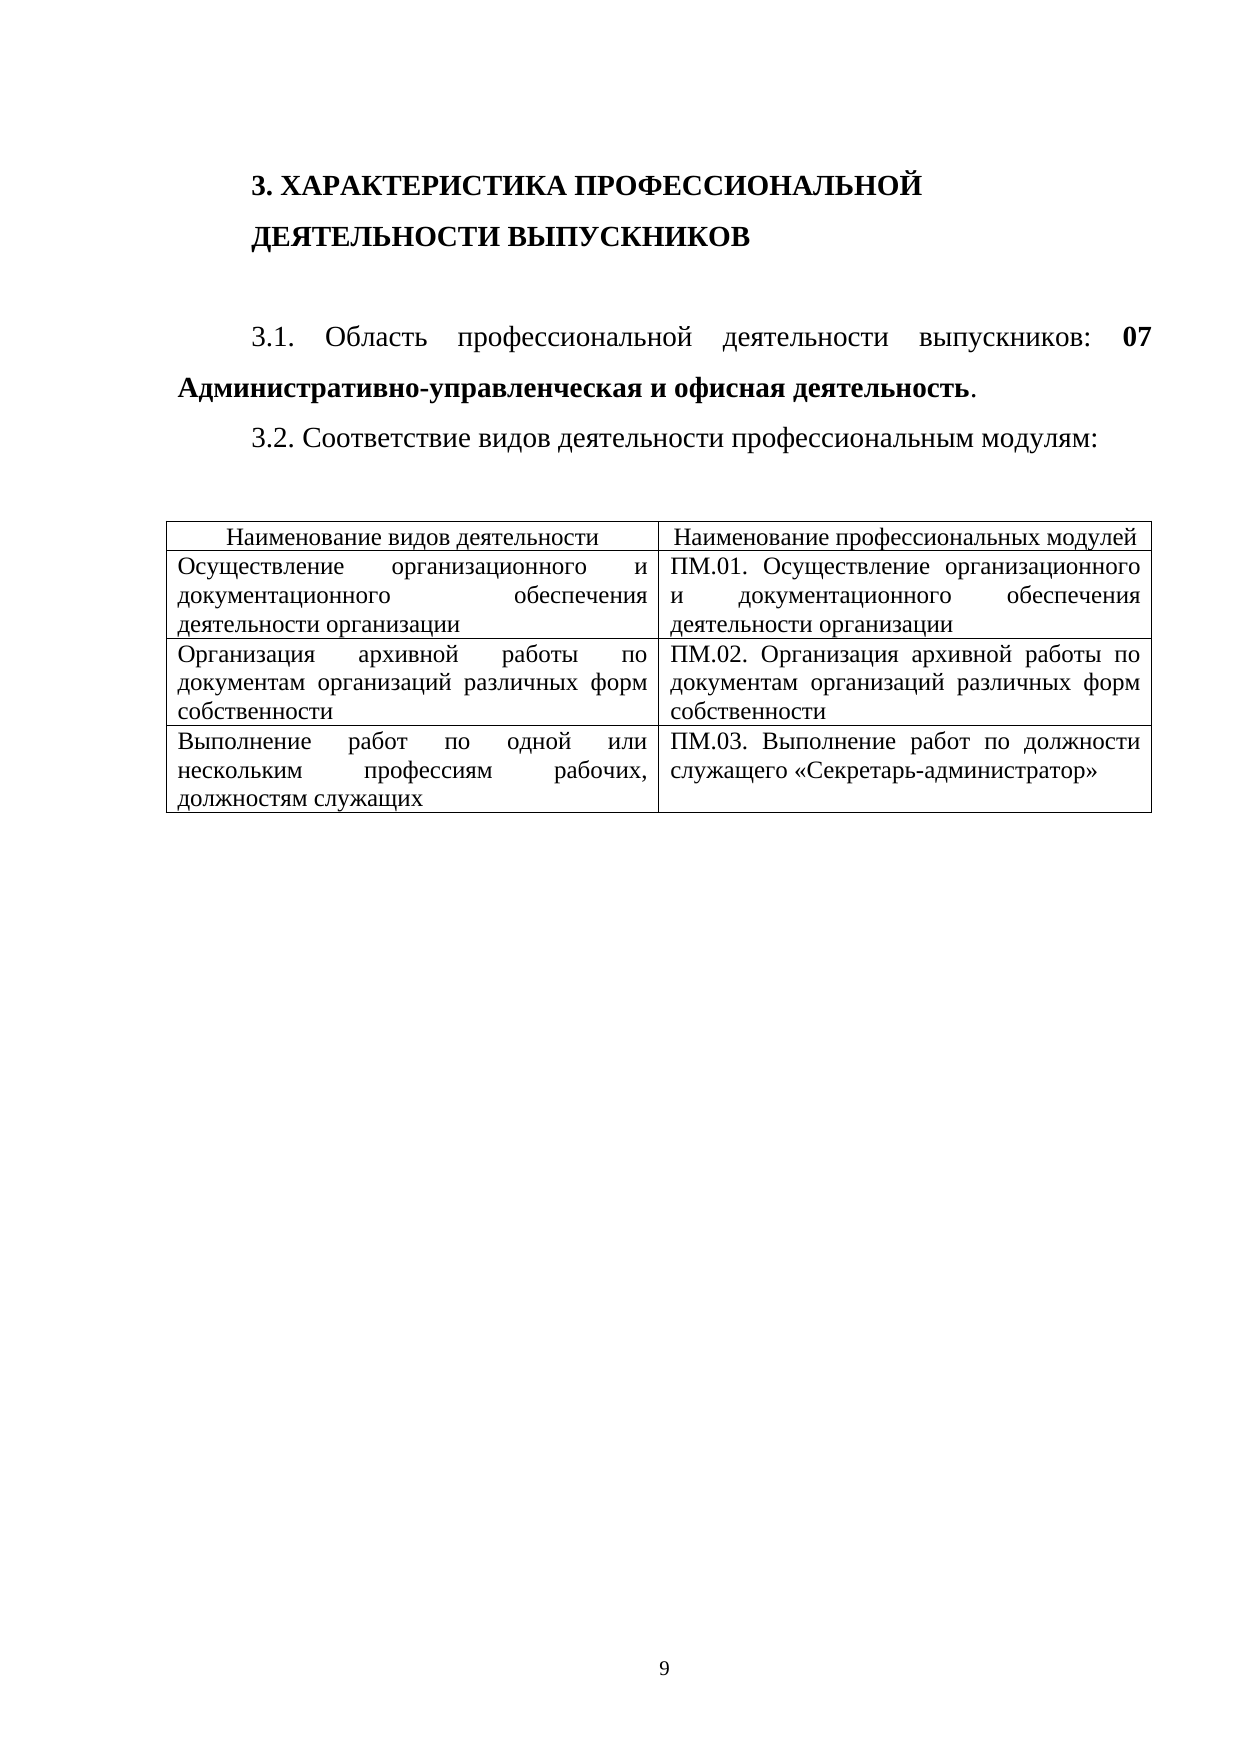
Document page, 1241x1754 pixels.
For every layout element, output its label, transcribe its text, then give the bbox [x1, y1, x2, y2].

table_cell Организация архивной работы по документам организаций различных форм собственности [167, 639, 658, 725]
table_header Наименование видов деятельности [167, 522, 658, 550]
text ДЕЯТЕЛЬНОСТИ ВЫПУСКНИКОВ [177, 219, 1152, 252]
table_cell Выполнение работ по одной или нескольким профессиям рабочих, должностям служащих [167, 726, 658, 812]
table_cell ПМ.02. Организация архивной работы по документам организаций различных форм собственности [659, 639, 1151, 725]
table_cell ПМ.03. Выполнение работ по должности служащего «Секретарь-администратор» [659, 726, 1151, 812]
text 3. ХАРАКТЕРИСТИКА ПРОФЕССИОНАЛЬНОЙ [177, 168, 1152, 202]
table_cell ПМ.01. Осуществление организационного и документационного обеспечения деятельности организации [659, 551, 1151, 638]
table_cell Осуществление организационного и документационного обеспечения деятельности организации [167, 551, 658, 638]
text 3.1. Область профессиональной деятельности выпускников: 07 Административно-управленческая и офисная деятельность. [177, 319, 1152, 403]
text 3.2. Соответствие видов деятельности профессиональным модулям: [177, 420, 1152, 453]
table_header Наименование профессиональных модулей [659, 522, 1151, 550]
